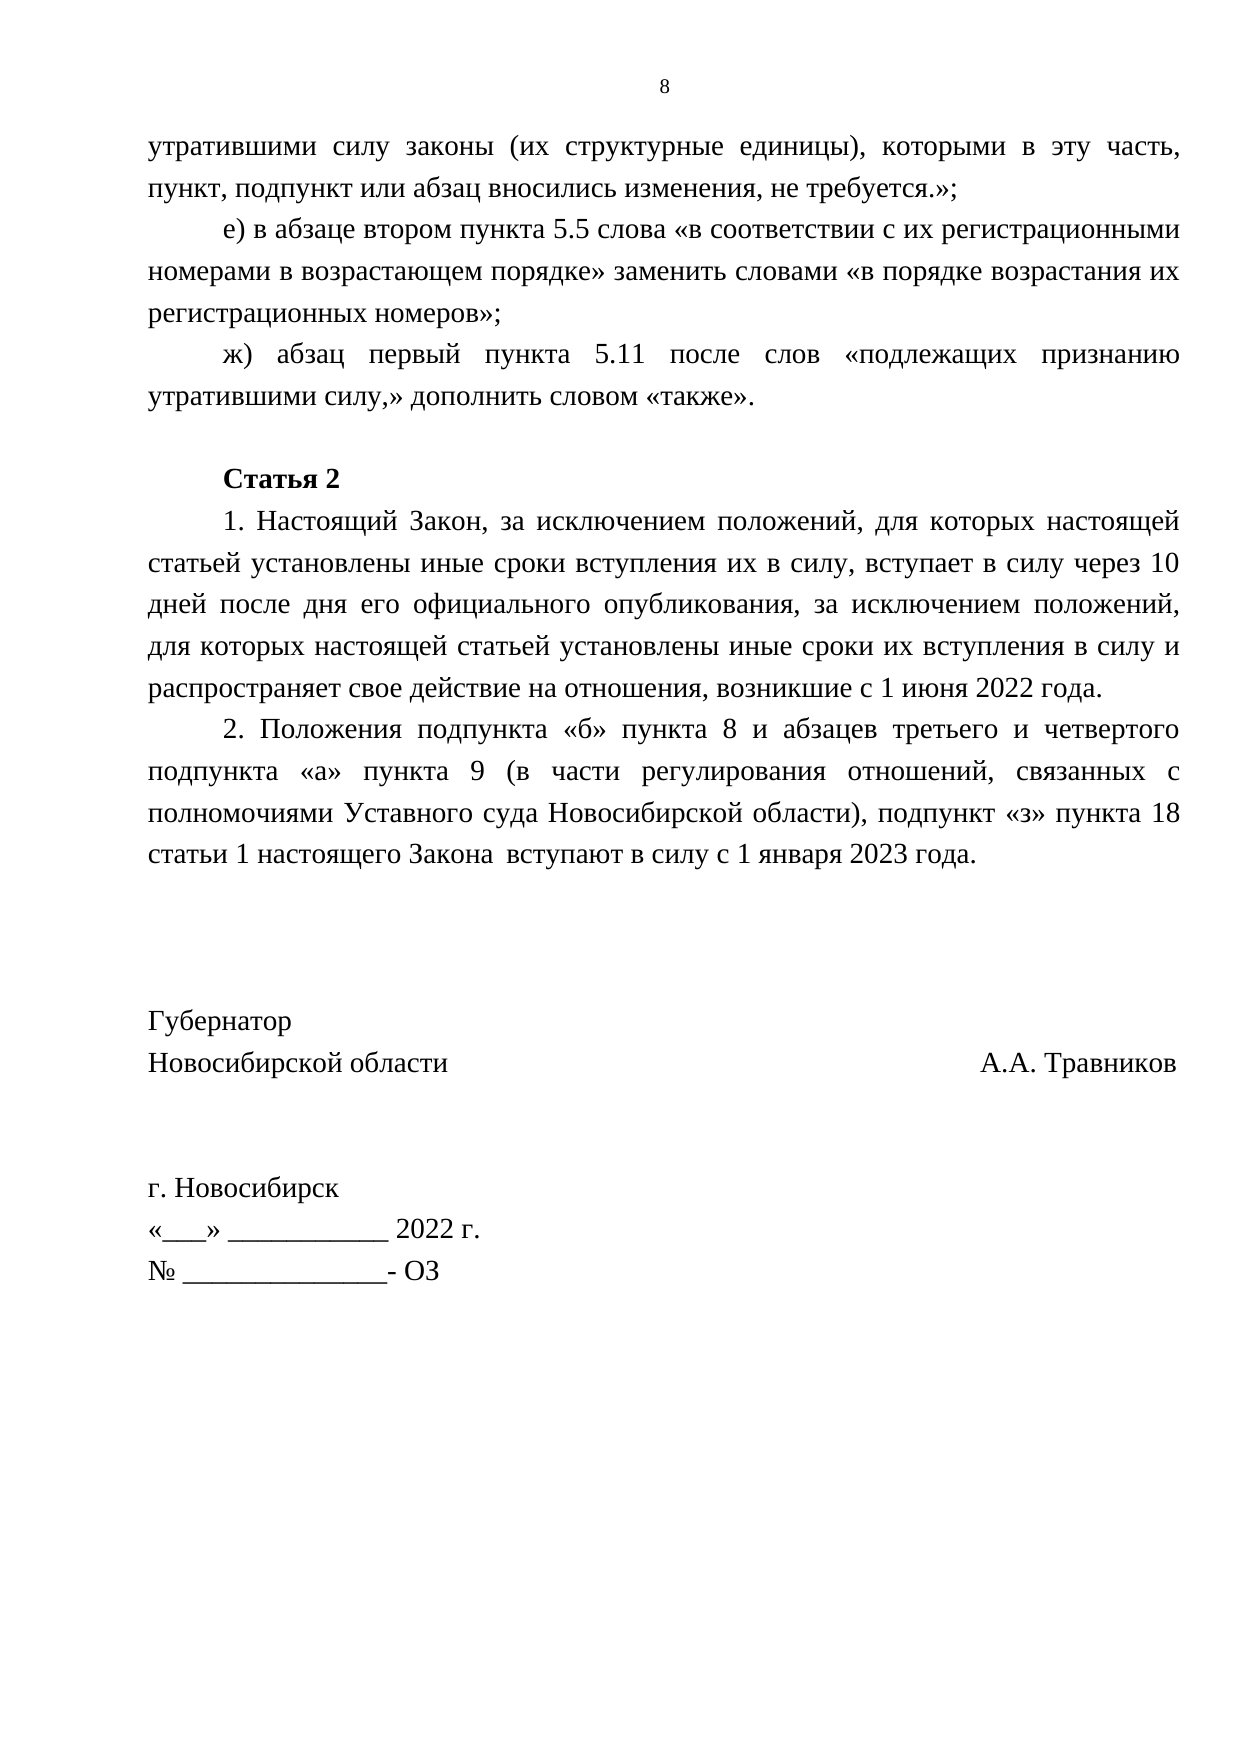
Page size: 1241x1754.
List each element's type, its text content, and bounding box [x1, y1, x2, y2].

text Новосибирской области А.А. Травников [148, 1039, 1181, 1080]
text № ______________- ОЗ [148, 1247, 1181, 1289]
text ж) абзац первый пункта 5.11 после слов «подлежащих признанию утратившими силу,» дополнить словом «также». [148, 330, 1181, 414]
text 2. Положения подпункта «б» пункта 8 и абзацев третьего и четвертого подпункта «а» пункта 9 (в части регулирования отношений, связанных с полномочиями Уставного суда Новосибирской области), подпункт «з» пункта 18 статьи 1 настоящего Закона вступают в силу с 1 января 2023 года. [148, 705, 1181, 872]
text г. Новосибирск [148, 1164, 1181, 1205]
text Губернатор [148, 997, 1181, 1039]
text е) в абзаце втором пункта 5.5 слова «в соответствии с их регистрационными номерами в возрастающем порядке» заменить словами «в порядке возрастания их регистрационных номеров»; [148, 205, 1181, 330]
text «___» ___________ 2022 г. [148, 1205, 1181, 1247]
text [148, 122, 1181, 205]
text 1. Настоящий Закон, за исключением положений, для которых настоящей статьей установлены иные сроки вступления их в силу, вступает в силу через 10 дней после дня его официального опубликования, за исключением положений, для которых настоящей статьей установлены иные сроки их вступления в силу и распространяет свое действие на отношения, возникшие с 1 июня 2022 года. [148, 497, 1181, 705]
text Статья 2 [148, 455, 1181, 497]
